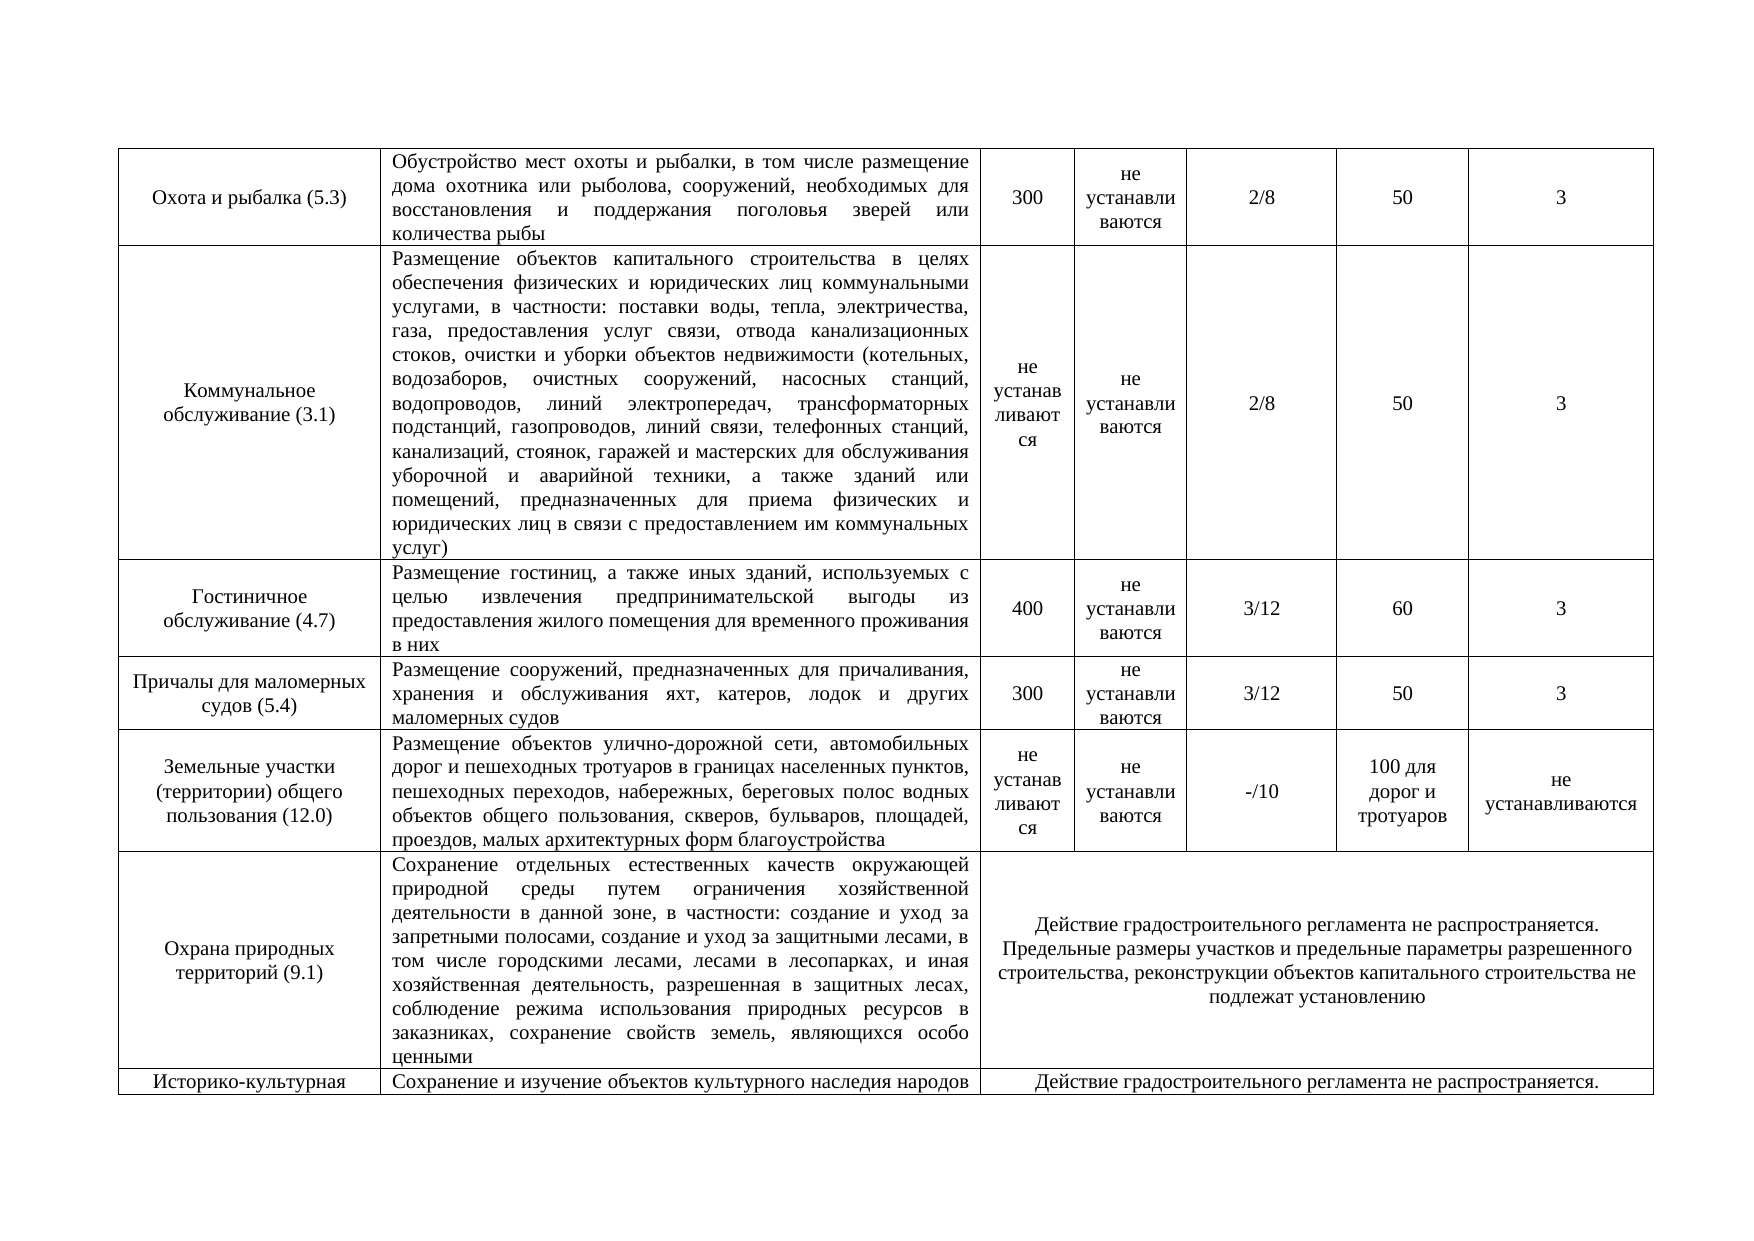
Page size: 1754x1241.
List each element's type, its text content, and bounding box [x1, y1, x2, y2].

table_cell 60 [1337, 560, 1468, 656]
table_cell не устанавливаются [1075, 730, 1186, 851]
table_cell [381, 1069, 980, 1093]
table_cell не устанавливаются [1469, 730, 1653, 851]
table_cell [981, 1069, 1653, 1093]
table_cell 3 [1469, 246, 1653, 559]
table_cell 2/8 [1187, 149, 1336, 245]
table_cell Гостиничное обслуживание (4.7) [119, 560, 380, 656]
table_cell не устанавливаются [981, 246, 1074, 559]
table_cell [119, 1069, 380, 1093]
table_cell Охрана природных территорий (9.1) [119, 852, 380, 1068]
table_cell не устанавливаются [1075, 657, 1186, 729]
table_cell не устанавливаются [1075, 560, 1186, 656]
table_cell не устанавливаются [1075, 246, 1186, 559]
table_cell Размещение объектов улично-дорожной сети, автомобильных дорог и пешеходных тротуаров в границах населенных пунктов, пешеходных переходов, набережных, береговых полос водных объектов общего пользования, скверов, бульваров, площадей, проездов, малых архитектурных форм благоустройства [381, 730, 980, 851]
table_cell 50 [1337, 246, 1468, 559]
table_cell Размещение гостиниц, а также иных зданий, используемых с целью извлечения предпринимательской выгоды из предоставления жилого помещения для временного проживания в них [381, 560, 980, 656]
table_cell 300 [981, 657, 1074, 729]
table_cell Причалы для маломерных судов (5.4) [119, 657, 380, 729]
table_cell Охота и рыбалка (5.3) [119, 149, 380, 245]
table_cell 2/8 [1187, 246, 1336, 559]
table_cell Коммунальное обслуживание (3.1) [119, 246, 380, 559]
table_cell 3 [1469, 657, 1653, 729]
table_cell -/10 [1187, 730, 1336, 851]
table_cell не устанавливаются [981, 730, 1074, 851]
table_cell 3 [1469, 560, 1653, 656]
table_cell 50 [1337, 657, 1468, 729]
table_cell 3/12 [1187, 560, 1336, 656]
table_cell 3 [1469, 149, 1653, 245]
table_cell Земельные участки (территории) общего пользования (12.0) [119, 730, 380, 851]
table_cell 400 [981, 560, 1074, 656]
table_cell Обустройство мест охоты и рыбалки, в том числе размещение дома охотника или рыболова, сооружений, необходимых для восстановления и поддержания поголовья зверей или количества рыбы [381, 149, 980, 245]
table_cell не устанавливаются [1075, 149, 1186, 245]
table_cell 50 [1337, 149, 1468, 245]
table_cell 3/12 [1187, 657, 1336, 729]
table_cell Размещение сооружений, предназначенных для причаливания, хранения и обслуживания яхт, катеров, лодок и других маломерных судов [381, 657, 980, 729]
table_cell Сохранение отдельных естественных качеств окружающей природной среды путем ограничения хозяйственной деятельности в данной зоне, в частности: создание и уход за запретными полосами, создание и уход за защитными лесами, в том числе городскими лесами, лесами в лесопарках, и иная хозяйственная деятельность, разрешенная в защитных лесах, соблюдение режима использования природных ресурсов в заказниках, сохранение свойств земель, являющихся особо ценными [381, 852, 980, 1068]
table_cell 300 [981, 149, 1074, 245]
table_cell Размещение объектов капитального строительства в целях обеспечения физических и юридических лиц коммунальными услугами, в частности: поставки воды, тепла, электричества, газа, предоставления услуг связи, отвода канализационных стоков, очистки и уборки объектов недвижимости (котельных, водозаборов, очистных сооружений, насосных станций, водопроводов, линий электропередач, трансформаторных подстанций, газопроводов, линий связи, телефонных станций, канализаций, стоянок, гаражей и мастерских для обслуживания уборочной и аварийной техники, а также зданий или помещений, предназначенных для приема физических и юридических лиц в связи с предоставлением им коммунальных услуг) [381, 246, 980, 559]
table_cell 100 для дорог и тротуаров [1337, 730, 1468, 851]
